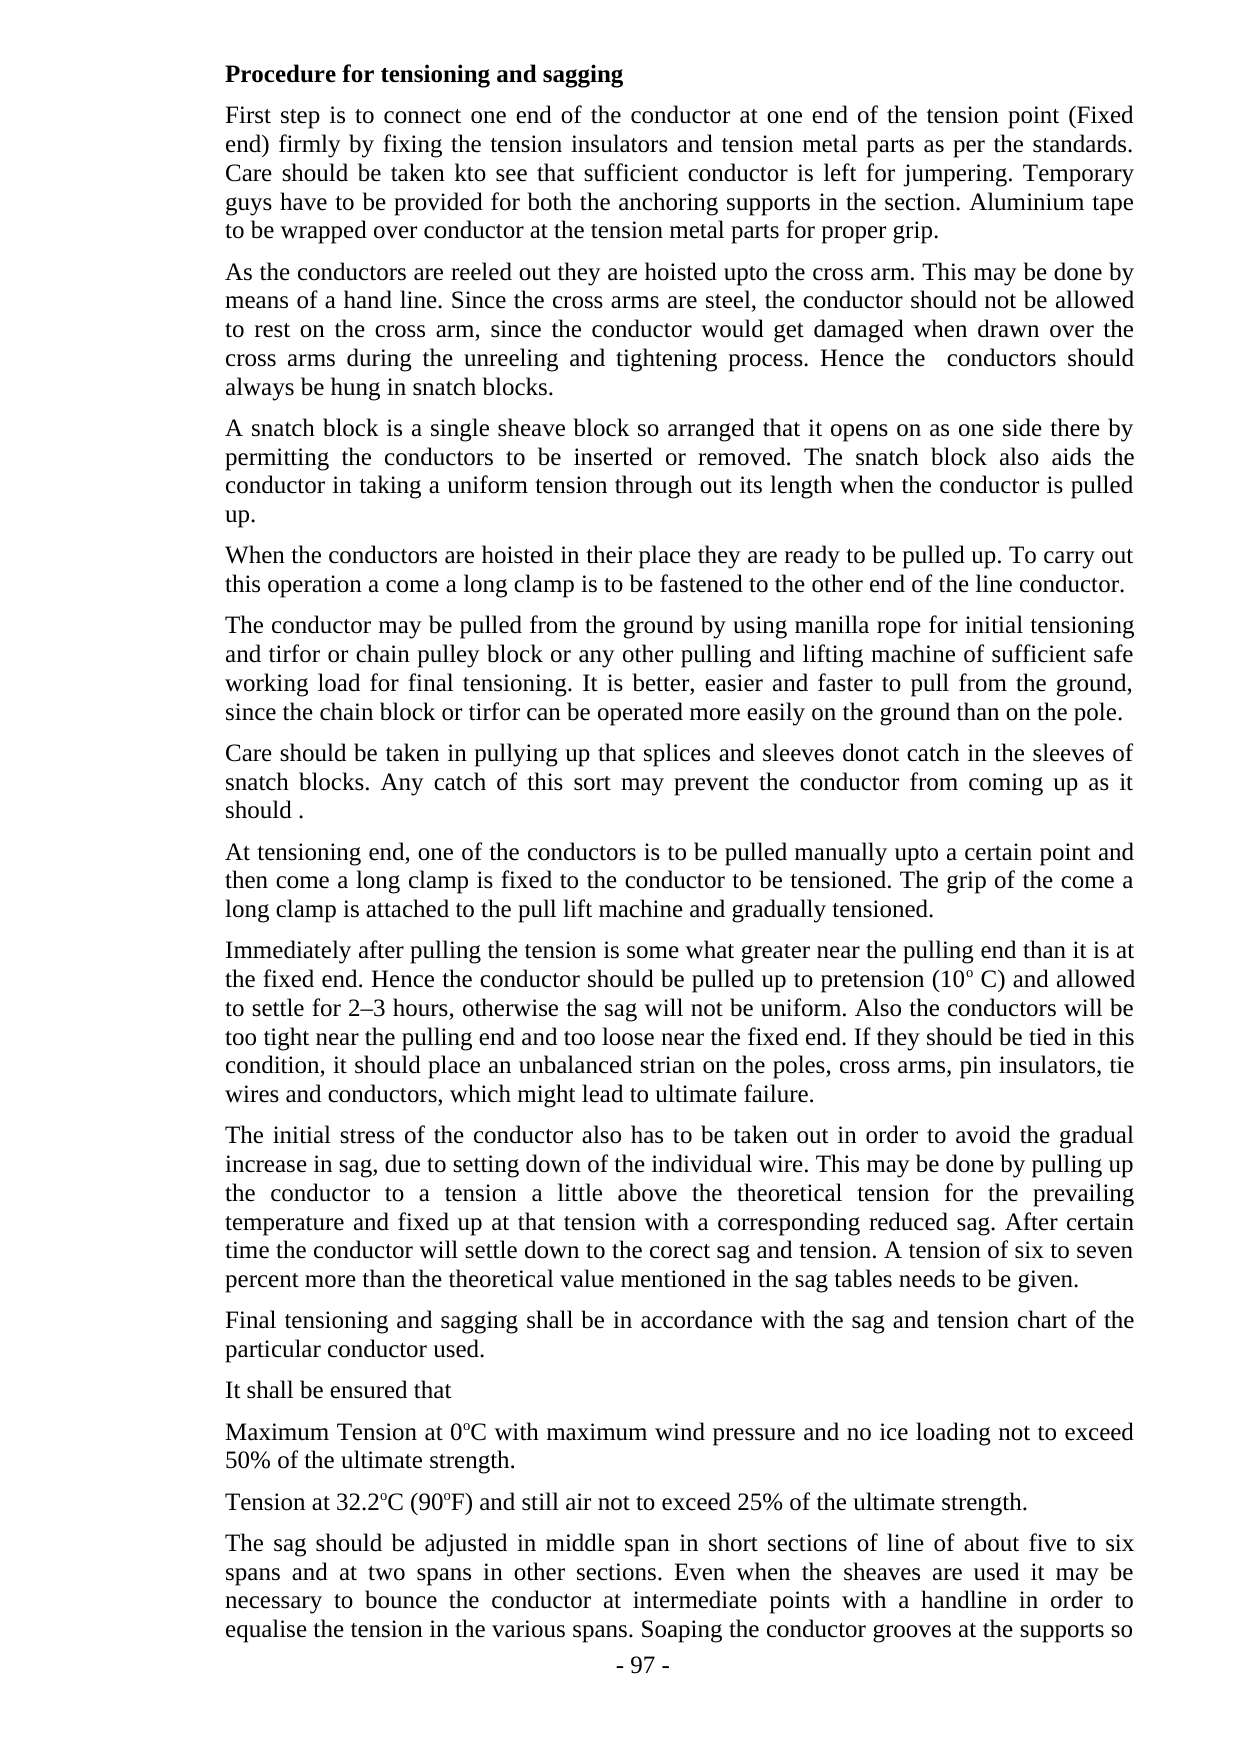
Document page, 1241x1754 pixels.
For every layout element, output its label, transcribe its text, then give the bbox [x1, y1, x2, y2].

text A snatch block is a single sheave block so arranged that it opens on as one side there by permitting the conductors to be inserted or removed. The snatch block also aids the conductor in taking a uniform tension through out its length when the conductor is pulled up. [225, 413, 1135, 528]
text Procedure for tensioning and sagging [225, 59, 1135, 88]
text It shall be ensured that [225, 1375, 1135, 1404]
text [225, 1528, 1135, 1643]
text At tensioning end, one of the conductors is to be pulled manually upto a certain point and then come a long clamp is fixed to the conductor to be tensioned. The grip of the come a long clamp is attached to the pull lift machine and gradually tensioned. [225, 837, 1135, 923]
text First step is to connect one end of the conductor at one end of the tension point (Fixed end) firmly by fixing the tension insulators and tension metal parts as per the standards. Care should be taken kto see that sufficient conductor is left for jumpering. Temporary guys have to be provided for both the anchoring supports in the section. Aluminium tape to be wrapped over conductor at the tension metal parts for proper grip. [225, 100, 1135, 244]
text Maximum Tension at 0oC with maximum wind pressure and no ice loading not to exceed 50% of the ultimate strength. [225, 1417, 1135, 1474]
text Immediately after pulling the tension is some what greater near the pulling end than it is at the fixed end. Hence the conductor should be pulled up to pretension (10o C) and allowed to settle for 2–3 hours, otherwise the sag will not be uniform. Also the conductors will be too tight near the pulling end and too loose near the fixed end. If they should be tied in this condition, it should place an unbalanced strian on the poles, cross arms, pin insulators, tie wires and conductors, which might lead to ultimate failure. [225, 935, 1135, 1108]
text Tension at 32.2oC (90oF) and still air not to exceed 25% of the ultimate strength. [225, 1487, 1135, 1515]
text When the conductors are hoisted in their place they are ready to be pulled up. To carry out this operation a come a long clamp is to be fastened to the other end of the line conductor. [225, 540, 1135, 598]
text The initial stress of the conductor also has to be taken out in order to avoid the gradual increase in sag, due to setting down of the individual wire. This may be done by pulling up the conductor to a tension a little above the theoretical tension for the prevailing temperature and fixed up at that tension with a corresponding reduced sag. After certain time the conductor will settle down to the corect sag and tension. A tension of six to seven percent more than the theoretical value mentioned in the sag tables needs to be given. [225, 1120, 1135, 1293]
text Final tensioning and sagging shall be in accordance with the sag and tension chart of the particular conductor used. [225, 1305, 1135, 1363]
text As the conductors are reeled out they are hoisted upto the cross arm. This may be done by means of a hand line. Since the cross arms are steel, the conductor should not be allowed to rest on the cross arm, since the conductor would get damaged when drawn over the cross arms during the unreeling and tightening process. Hence the conductors should always be hung in snatch blocks. [225, 257, 1135, 400]
text Care should be taken in pullying up that splices and sleeves donot catch in the sleeves of snatch blocks. Any catch of this sort may prevent the conductor from coming up as it should . [225, 738, 1135, 824]
text The conductor may be pulled from the ground by using manilla rope for initial tensioning and tirfor or chain pulley block or any other pulling and lifting machine of sufficient safe working load for final tensioning. It is better, easier and faster to pull from the ground, since the chain block or tirfor can be operated more easily on the ground than on the pole. [225, 610, 1135, 725]
